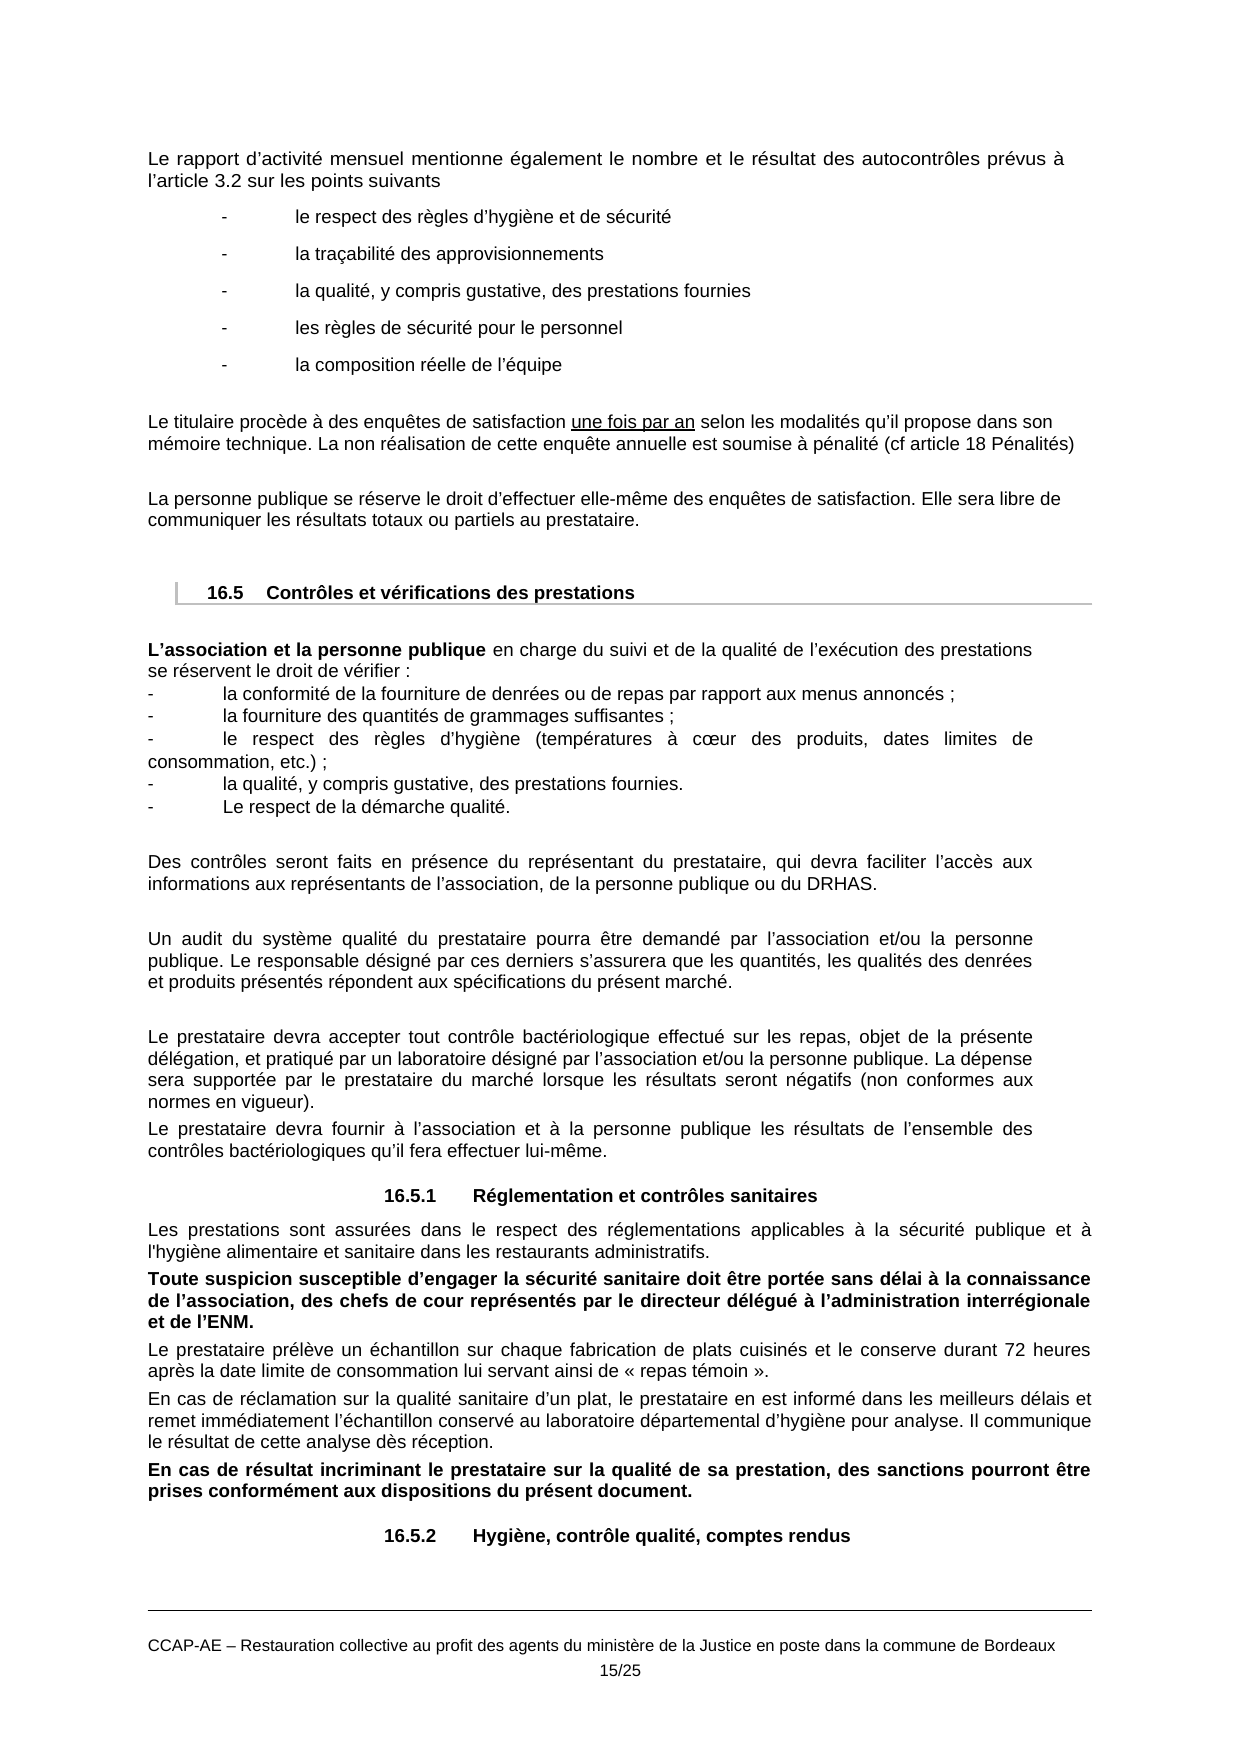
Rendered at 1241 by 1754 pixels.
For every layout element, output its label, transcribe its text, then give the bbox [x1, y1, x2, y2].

text Toute suspicion susceptible d’engager la sécurité sanitaire doit être portée sans délai à la connaissance de l’association, des chefs de cour représentés par le directeur délégué à l’administration interrégionale et de l’ENM. [148, 1268, 1092, 1333]
list le respect des règles d’hygiène (températures à cœur des produits, dates limites de consommation, etc.) ; [148, 728, 1033, 772]
subtitle Réglementation et contrôles sanitaires [354, 1185, 1092, 1207]
list la conformité de la fourniture de denrées ou de repas par rapport aux menus annoncés ; [148, 682, 1033, 705]
list la traçabilité des approvisionnements [148, 243, 1066, 266]
text L’association et la personne publique en charge du suivi et de la qualité de l’exécution des prestations se réservent le droit de vérifier : [148, 639, 1033, 682]
text Des contrôles seront faits en présence du représentant du prestataire, qui devra faciliter l’accès aux informations aux représentants de l’association, de la personne publique ou du DRHAS. [148, 851, 1033, 894]
subtitle Hygiène, contrôle qualité, comptes rendus [354, 1525, 1092, 1547]
text En cas de réclamation sur la qualité sanitaire d’un plat, le prestataire en est informé dans les meilleurs délais et remet immédiatement l’échantillon conservé au laboratoire départemental d’hygiène pour analyse. Il communique le résultat de cette analyse dès réception. [148, 1388, 1092, 1452]
text Le titulaire procède à des enquêtes de satisfaction une fois par an selon les modalités qu’il propose dans son mémoire technique. La non réalisation de cette enquête annuelle est soumise à pénalité (cf article 18 Pénalités) [148, 411, 1092, 454]
text Le prestataire devra accepter tout contrôle bactériologique effectué sur les repas, objet de la présente délégation, et pratiqué par un laboratoire désigné par l’association et/ou la personne publique. La dépense sera supportée par le prestataire du marché lorsque les résultats seront négatifs (non conformes aux normes en vigueur). [148, 1026, 1033, 1112]
text Le prestataire devra fournir à l’association et à la personne publique les résultats de l’ensemble des contrôles bactériologiques qu’il fera effectuer lui-même. [148, 1118, 1033, 1161]
list Le respect de la démarche qualité. [148, 795, 1033, 818]
list les règles de sécurité pour le personnel [148, 316, 1066, 339]
text La personne publique se réserve le droit d’effectuer elle-même des enquêtes de satisfaction. Elle sera libre de communiquer les résultats totaux ou partiels au prestataire. [148, 487, 1092, 530]
subtitle Contrôles et vérifications des prestations [178, 582, 1092, 603]
list la qualité, y compris gustative, des prestations fournies [148, 279, 1066, 302]
text Le prestataire prélève un échantillon sur chaque fabrication de plats cuisinés et le conserve durant 72 heures après la date limite de consommation lui servant ainsi de « repas témoin ». [148, 1339, 1092, 1382]
text Le rapport d’activité mensuel mentionne également le nombre et le résultat des autocontrôles prévus à l’article 3.2 sur les points suivants [148, 148, 1066, 192]
list la qualité, y compris gustative, des prestations fournies. [148, 772, 1033, 795]
list la composition réelle de l’équipe [148, 353, 1066, 376]
text Un audit du système qualité du prestataire pourra être demandé par l’association et/ou la personne publique. Le responsable désigné par ces derniers s’assurera que les quantités, les qualités des denrées et produits présentés répondent aux spécifications du présent marché. [148, 928, 1033, 993]
text En cas de résultat incriminant le prestataire sur la qualité de sa prestation, des sanctions pourront être prises conformément aux dispositions du présent document. [148, 1458, 1092, 1502]
list la fourniture des quantités de grammages suffisantes ; [148, 705, 1033, 728]
text Les prestations sont assurées dans le respect des réglementations applicables à la sécurité publique et à l'hygiène alimentaire et sanitaire dans les restaurants administratifs. [148, 1219, 1092, 1262]
list le respect des règles d’hygiène et de sécurité [148, 206, 1066, 229]
